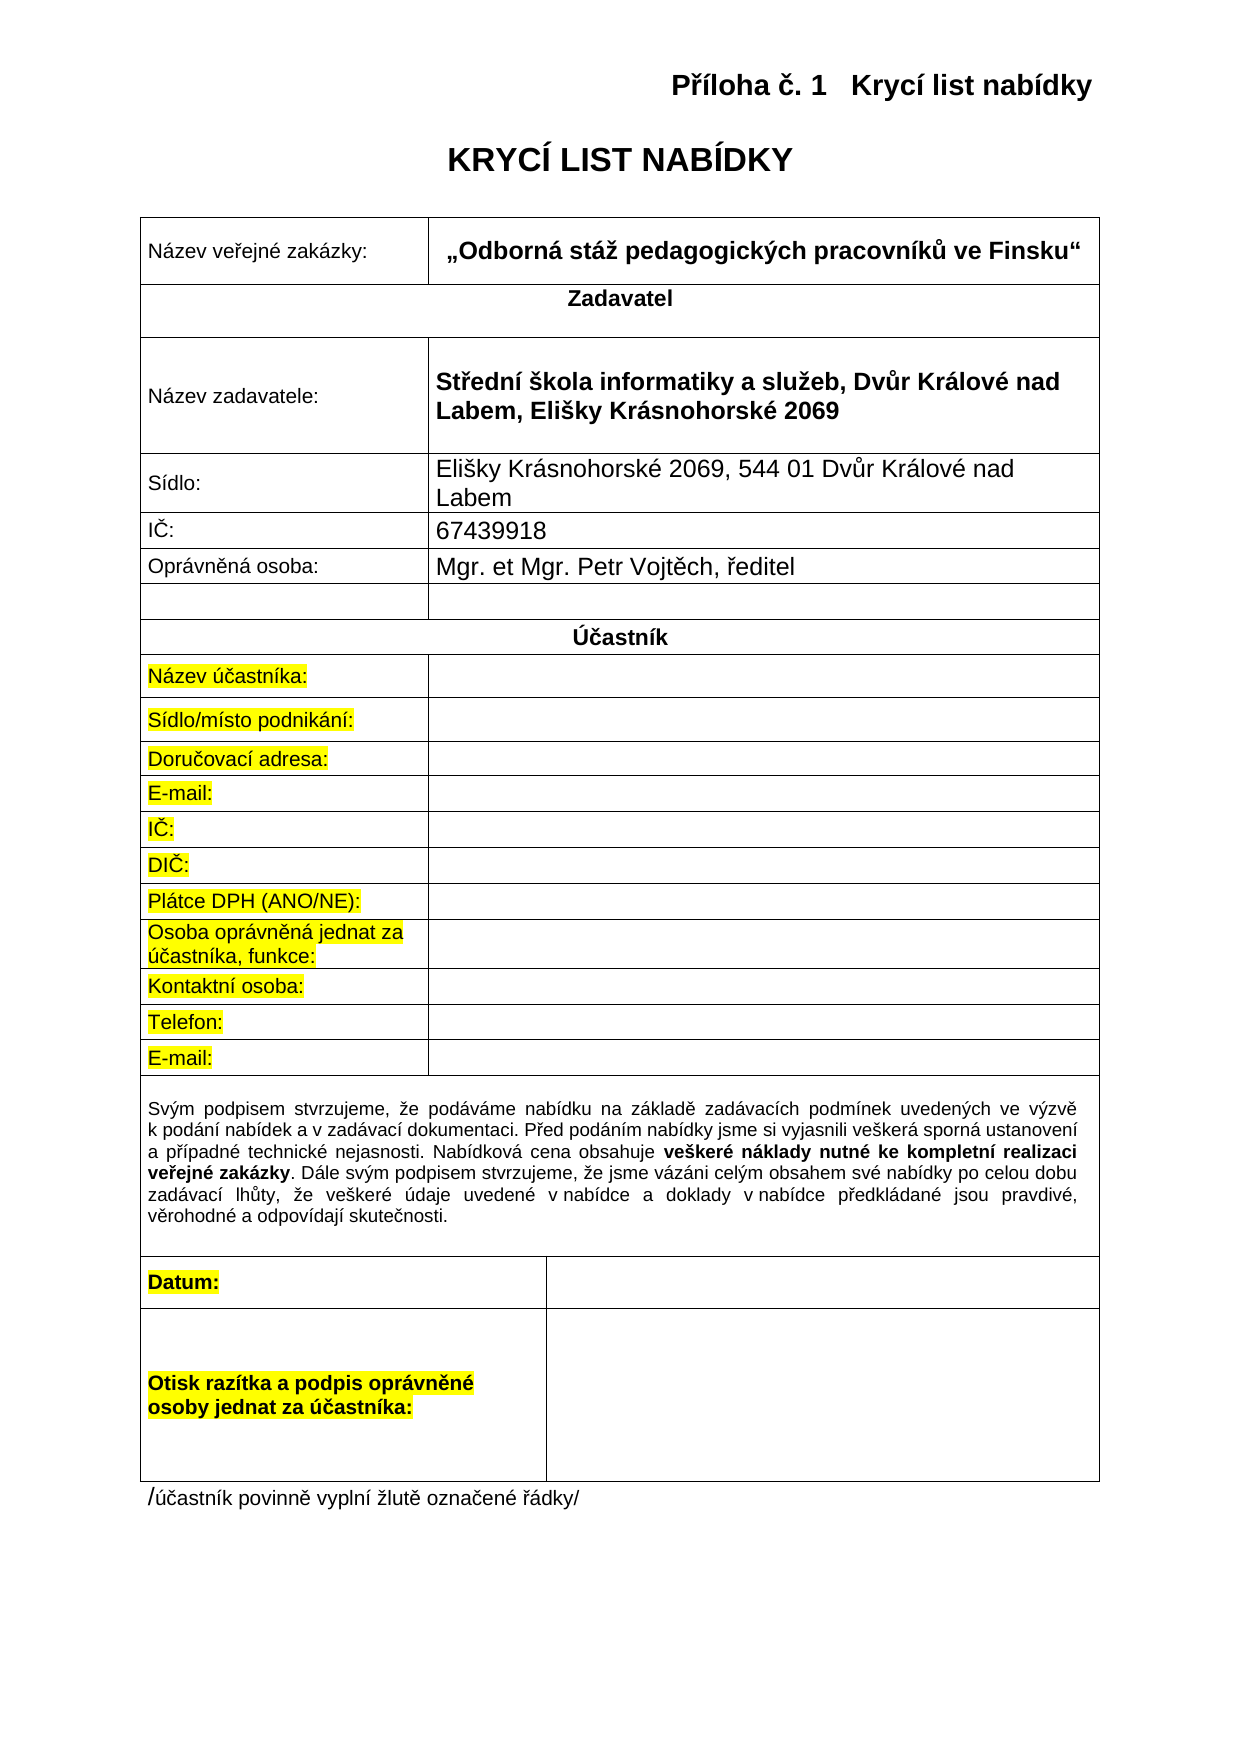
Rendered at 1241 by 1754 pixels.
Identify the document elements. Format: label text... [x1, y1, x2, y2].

table_cell E-mail: [141, 1040, 428, 1075]
table_cell [429, 812, 1099, 847]
table_cell [429, 920, 1099, 968]
table_cell Účastník [141, 620, 1099, 654]
table_cell Sídlo/místo podnikání: [141, 698, 428, 741]
table_cell Doručovací adresa: [141, 742, 428, 774]
text Příloha č. 1 Krycí list nabídky [148, 68, 1092, 102]
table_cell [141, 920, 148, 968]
table_cell Svým podpisem stvrzujeme, že podáváme nabídku na základě zadávacích podmínek uvedených ve výzvě k podání nabídek a v zadávací dokumentaci. Před podáním nabídky jsme si vyjasnili veškerá sporná ustanovení a případné technické nejasnosti. Nabídková cena obsahuje veškeré náklady nutné ke kompletní realizaci veřejné zakázky. Dále svým podpisem stvrzujeme, že jsme vázáni celým obsahem své nabídky po celou dobu zadávací lhůty, že veškeré údaje uvedené v nabídce a doklady v nabídce předkládané jsou pravdivé, věrohodné a odpovídají skutečnosti. [141, 1076, 1099, 1256]
table_cell E-mail: [141, 776, 428, 811]
table_cell Datum: [141, 1257, 546, 1307]
text /účastník povinně vyplní žlutě označené řádky/ [148, 1482, 1092, 1511]
table_cell [429, 742, 1099, 774]
table_cell Sídlo: [141, 454, 428, 512]
table_cell Mgr. et Mgr. Petr Vojtěch, ředitel [429, 549, 1099, 583]
table_cell Elišky Krásnohorské 2069, 544 01 Dvůr Králové nad Labem [429, 454, 1099, 512]
table_cell Kontaktní osoba: [141, 969, 428, 1004]
table_cell [429, 655, 1099, 697]
table_cell Osoba oprávněná jednat za účastníka, funkce: [316, 920, 428, 968]
table_cell [429, 848, 1099, 883]
table_cell DIČ: [141, 848, 428, 883]
table_cell Plátce DPH (ANO/NE): [141, 884, 428, 919]
table_cell [429, 1005, 1099, 1039]
table_cell Název zadavatele: [141, 338, 428, 453]
text KRYCÍ LIST NABÍDKY [148, 140, 1092, 178]
table_cell IČ: [141, 513, 428, 547]
table_cell Zadavatel [141, 285, 1099, 337]
table_cell [429, 584, 1099, 619]
table_header „Odborná stáž pedagogických pracovníků ve Finsku“ [429, 218, 1099, 283]
table_cell [429, 1040, 1099, 1075]
table_cell [141, 584, 428, 619]
table_cell Otisk razítka a podpis oprávněné osoby jednat za účastníka: [141, 1309, 546, 1481]
table_cell Název účastníka: [141, 655, 428, 697]
table_cell [429, 776, 1099, 811]
table_cell IČ: [141, 812, 428, 847]
table_cell Oprávněná osoba: [141, 549, 428, 583]
table_cell Střední škola informatiky a služeb, Dvůr Králové nad Labem, Elišky Krásnohorské 2069 [429, 338, 1099, 453]
table_cell [429, 969, 1099, 1004]
table_cell [429, 698, 1099, 741]
table_header Název veřejné zakázky: [141, 218, 428, 283]
table_cell 67439918 [429, 513, 1099, 547]
table_cell [547, 1257, 1099, 1307]
table_cell [429, 884, 1099, 919]
table_cell Telefon: [141, 1005, 428, 1039]
table_cell [547, 1309, 1099, 1481]
